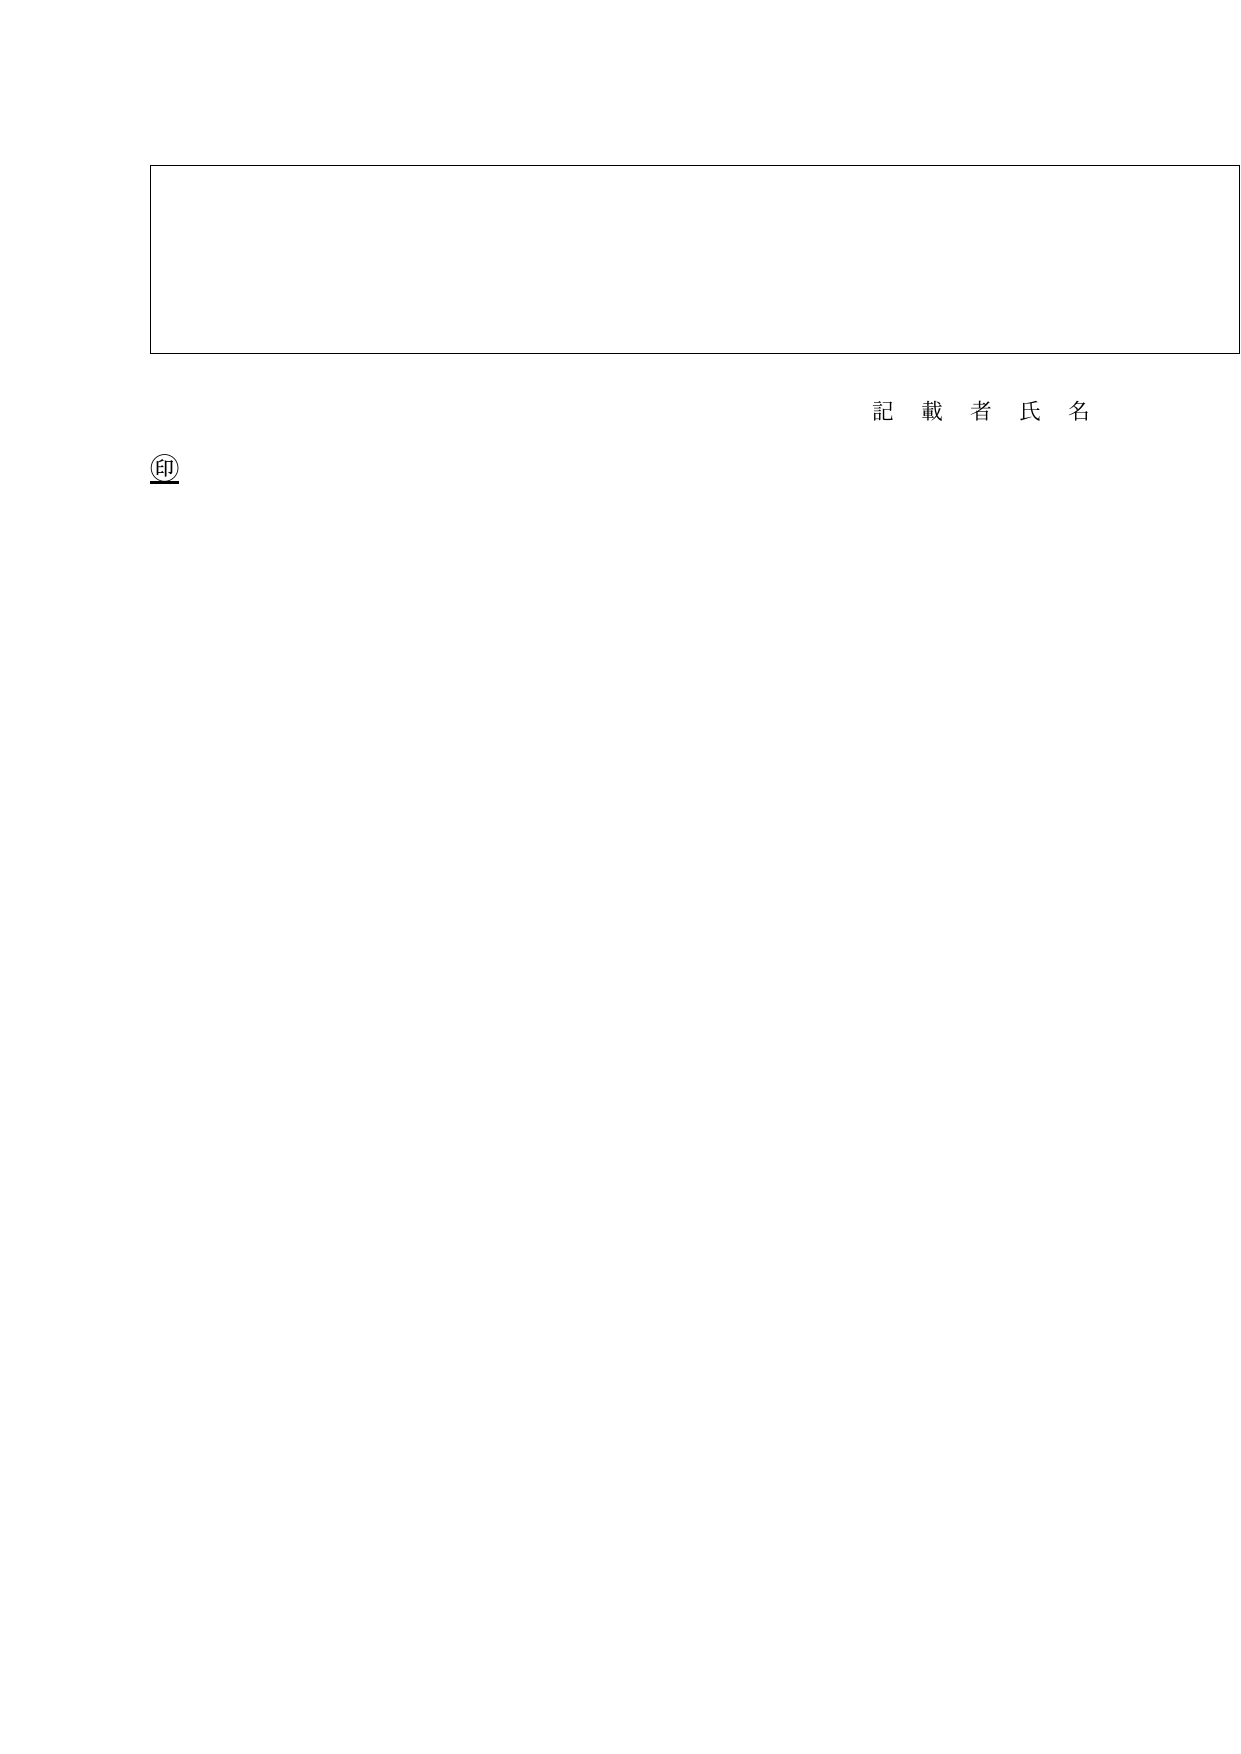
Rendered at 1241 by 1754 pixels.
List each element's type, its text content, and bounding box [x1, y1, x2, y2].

text 記載者氏名 ㊞ [150, 392, 1090, 504]
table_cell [151, 166, 1239, 353]
